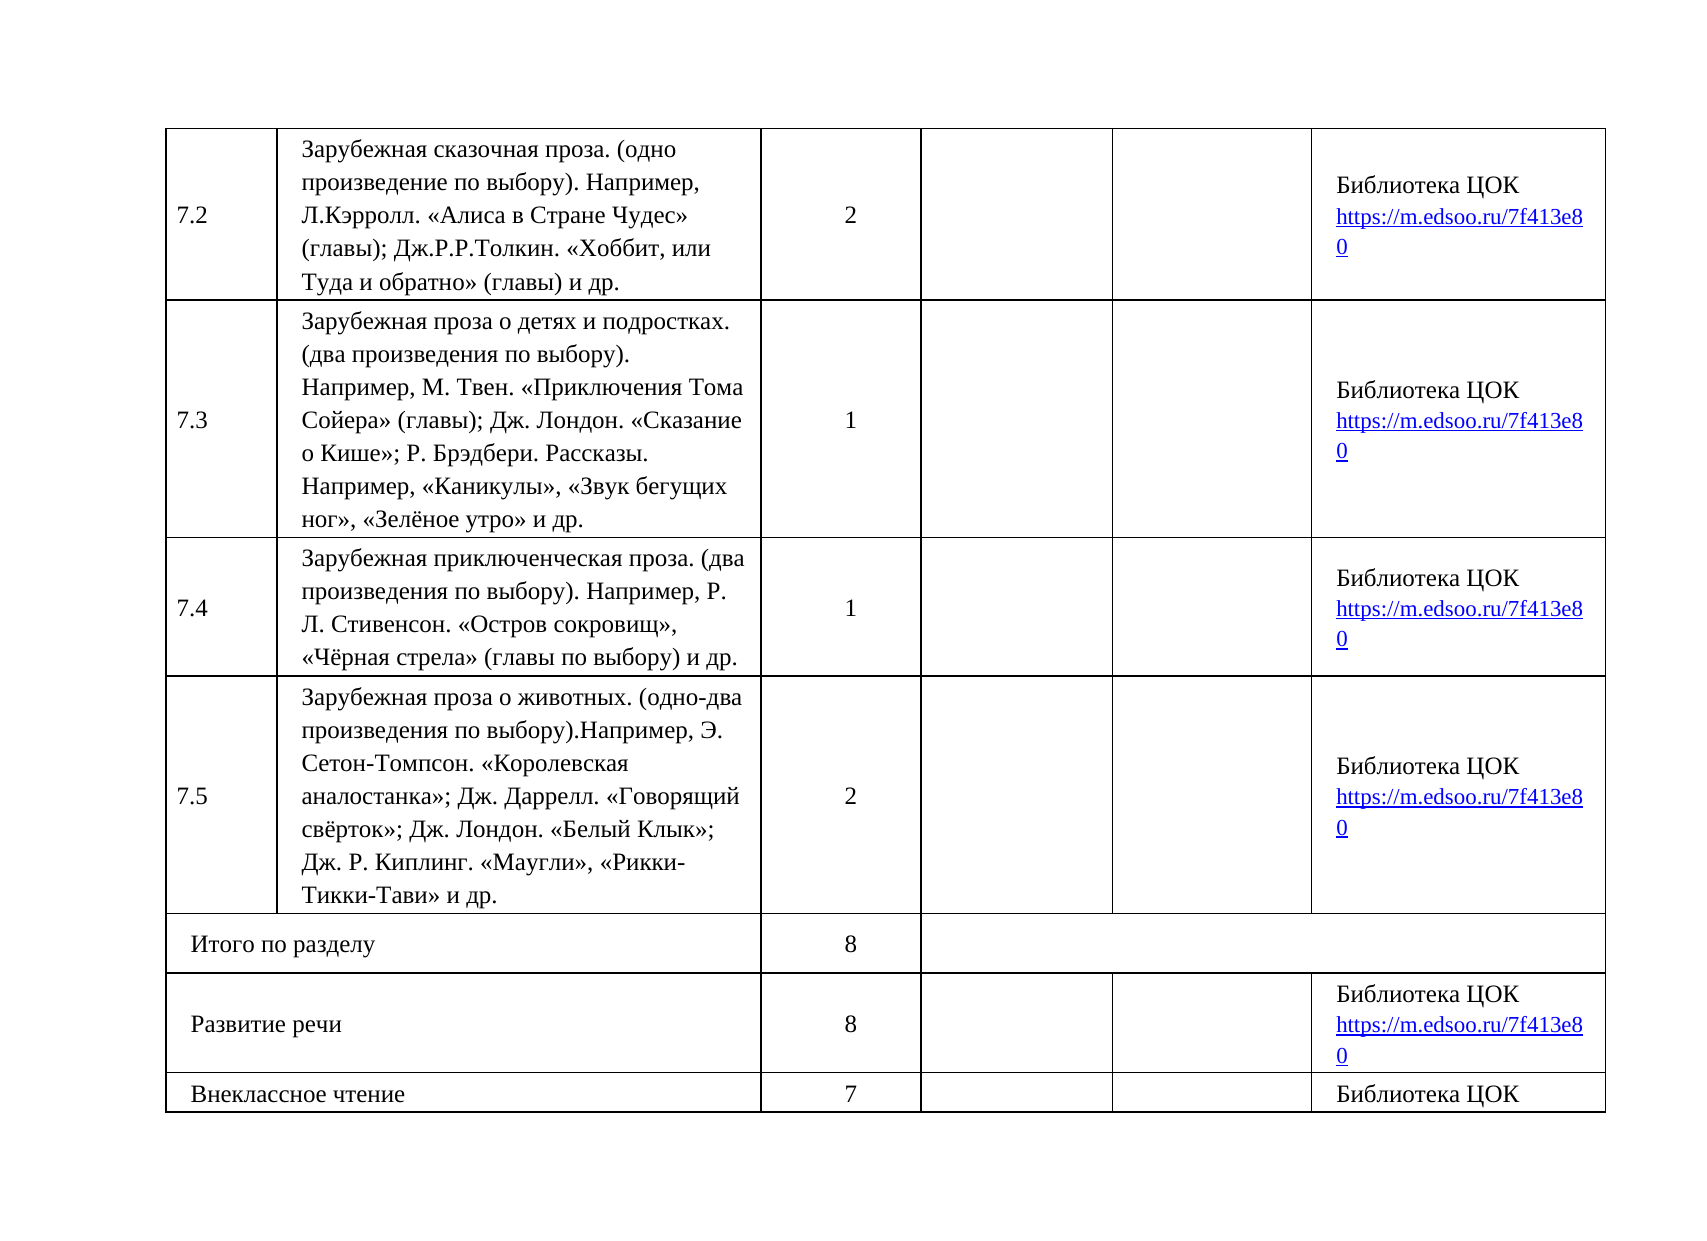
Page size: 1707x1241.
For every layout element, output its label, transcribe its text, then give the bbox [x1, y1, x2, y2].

table_cell [922, 974, 1112, 1072]
table_cell 7.4 [167, 538, 276, 675]
table_cell Зарубежная проза о животных. (одно-два произведения по выбору).Например, Э. Сетон-Томпсон. «Королевская аналостанка»; Дж. Даррелл. «Говорящий свёрток»; Дж. Лондон. «Белый Клык»; Дж. Р. Киплинг. «Маугли», «Рикки-Тикки-Тави» и др. [278, 677, 760, 913]
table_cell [1312, 1073, 1605, 1111]
table_cell 7.3 [167, 301, 276, 537]
table_cell Зарубежная проза о детях и подростках. (два произведения по выбору). Например, М. Твен. «Приключения Тома Сойера» (главы); Дж. Лондон. «Сказание о Кише»; Р. Брэдбери. Рассказы. Например, «Каникулы», «Звук бегущих ног», «Зелёное утро» и др. [278, 301, 760, 537]
table_cell [1113, 538, 1311, 675]
table_cell [922, 1073, 1112, 1111]
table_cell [1312, 677, 1605, 913]
table_cell Библиотека ЦОК https://m.edsoo.ru/7f413e80 [1312, 301, 1605, 537]
table_cell [922, 914, 1605, 972]
table_cell [1113, 129, 1311, 299]
table_cell [1113, 677, 1311, 913]
table_cell [1113, 974, 1311, 1072]
table_cell [922, 538, 1112, 675]
table_cell Итого по разделу [167, 914, 760, 972]
table_cell 7.2 [167, 129, 276, 299]
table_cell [1312, 129, 1605, 299]
table_cell 1 [762, 301, 920, 537]
table_cell Зарубежная приключенческая проза. (два произведения по выбору). Например, Р. Л. Стивенсон. «Остров сокровищ», «Чёрная стрела» (главы по выбору) и др. [278, 538, 760, 675]
table_cell 1 [762, 538, 920, 675]
table_cell [1113, 1073, 1311, 1111]
table_cell 7.5 [167, 677, 276, 913]
table_cell Библиотека ЦОК https://m.edsoo.ru/7f413e80 [1312, 538, 1605, 675]
table_cell 8 [762, 974, 920, 1072]
table_cell 2 [762, 677, 920, 913]
table_cell 8 [762, 914, 920, 972]
table_cell [922, 301, 1112, 537]
table_cell 7 [762, 1073, 920, 1111]
table_cell [1113, 301, 1311, 537]
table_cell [1312, 974, 1605, 1072]
table_cell 2 [762, 129, 920, 299]
table_cell Зарубежная сказочная проза. (одно произведение по выбору). Например, Л.Кэрролл. «Алиса в Стране Чудес» (главы); Дж.Р.Р.Толкин. «Хоббит, или Туда и обратно» (главы) и др. [278, 129, 760, 299]
table_cell Развитие речи [167, 974, 760, 1072]
table_cell [922, 677, 1112, 913]
table_cell [922, 129, 1112, 299]
table_cell Внеклассное чтение [167, 1073, 760, 1111]
